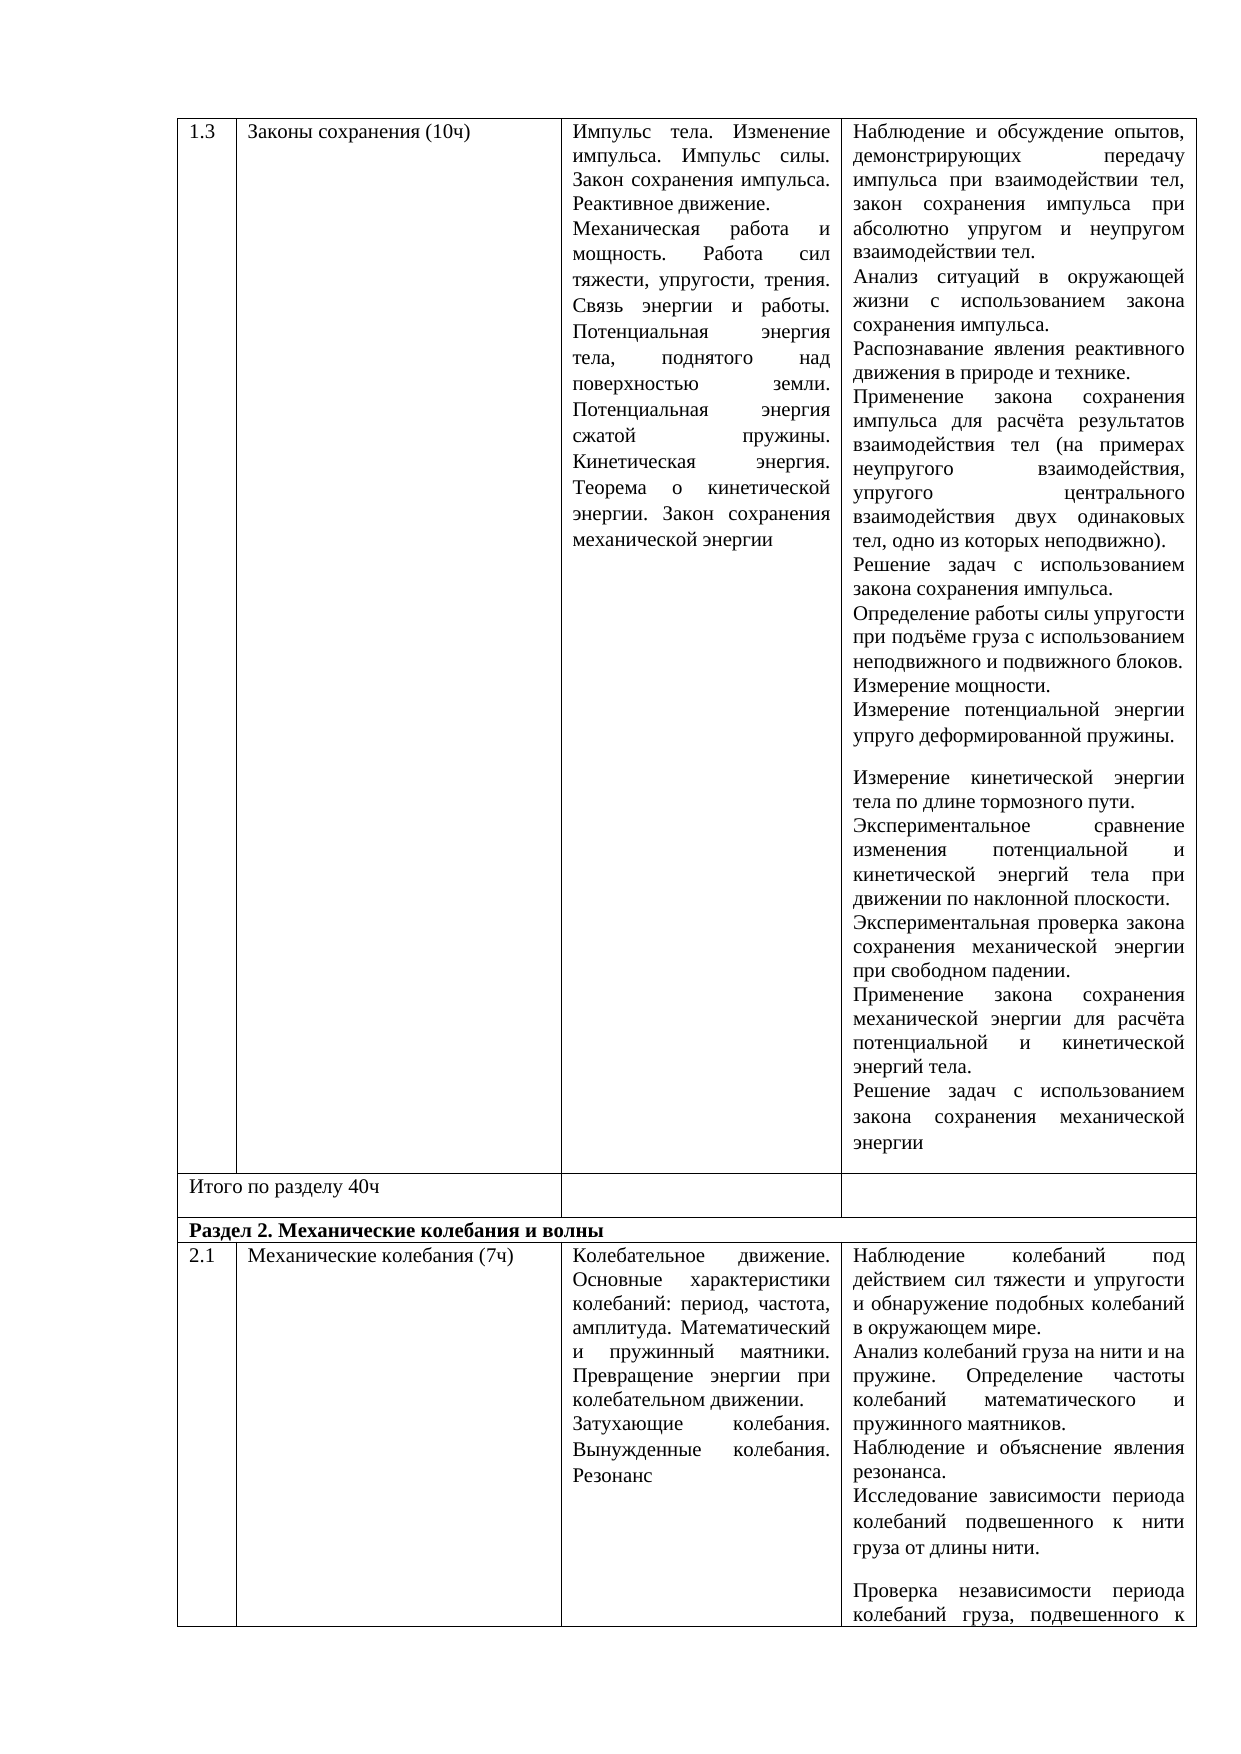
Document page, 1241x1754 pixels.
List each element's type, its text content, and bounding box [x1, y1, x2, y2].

table_cell Наблюдение и обсуждение опытов, демонстрирующих передачу импульса при взаимодействии тел, закон сохранения импульса при абсолютно упругом и неупругом взаимодействии тел. Анализ ситуаций в окружающей жизни с использованием закона сохранения импульса. Распознавание явления реактивного движения в природе и технике. Применение закона сохранения импульса для расчёта результатов взаимодействия тел (на примерах неупругого взаимодействия, упругого центрального взаимодействия двух одинаковых тел, одно из которых неподвижно). Решение задач с использованием закона сохранения импульса. Определение работы силы упругости при подъёме груза с использованием неподвижного и подвижного блоков. Измерение мощности. Измерение потенциальной энергии упруго деформированной пружины. Измерение кинетической энергии тела по длине тормозного пути. Экспериментальное сравнение изменения потенциальной и кинетической энергий тела при движении по наклонной плоскости. Экспериментальная проверка закона сохранения механической энергии при свободном падении. Применение закона сохранения механической энергии для расчёта потенциальной и кинетической энергий тела. Решение задач с использованием закона сохранения механической энергии [842, 119, 1196, 1173]
table_cell Раздел 2. Механические колебания и волны [178, 1218, 1196, 1242]
table_cell Законы сохранения (10ч) [237, 119, 561, 1173]
table_cell Итого по разделу 40ч [178, 1174, 561, 1217]
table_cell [237, 1243, 561, 1626]
table_cell [842, 1174, 1196, 1217]
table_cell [562, 1243, 841, 1626]
table_cell [562, 1174, 841, 1217]
table_cell Импульс тела. Изменение импульса. Импульс силы. Закон сохранения импульса. Реактивное движение. Механическая работа и мощность. Работа сил тяжести, упругости, трения. Связь энергии и работы. Потенциальная энергия тела, поднятого над поверхностью земли. Потенциальная энергия сжатой пружины. Кинетическая энергия. Теорема о кинетической энергии. Закон сохранения механической энергии [562, 119, 841, 1173]
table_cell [842, 1243, 1196, 1626]
table_cell 1.3 [178, 119, 236, 1173]
table_cell 2.1 [178, 1243, 236, 1626]
